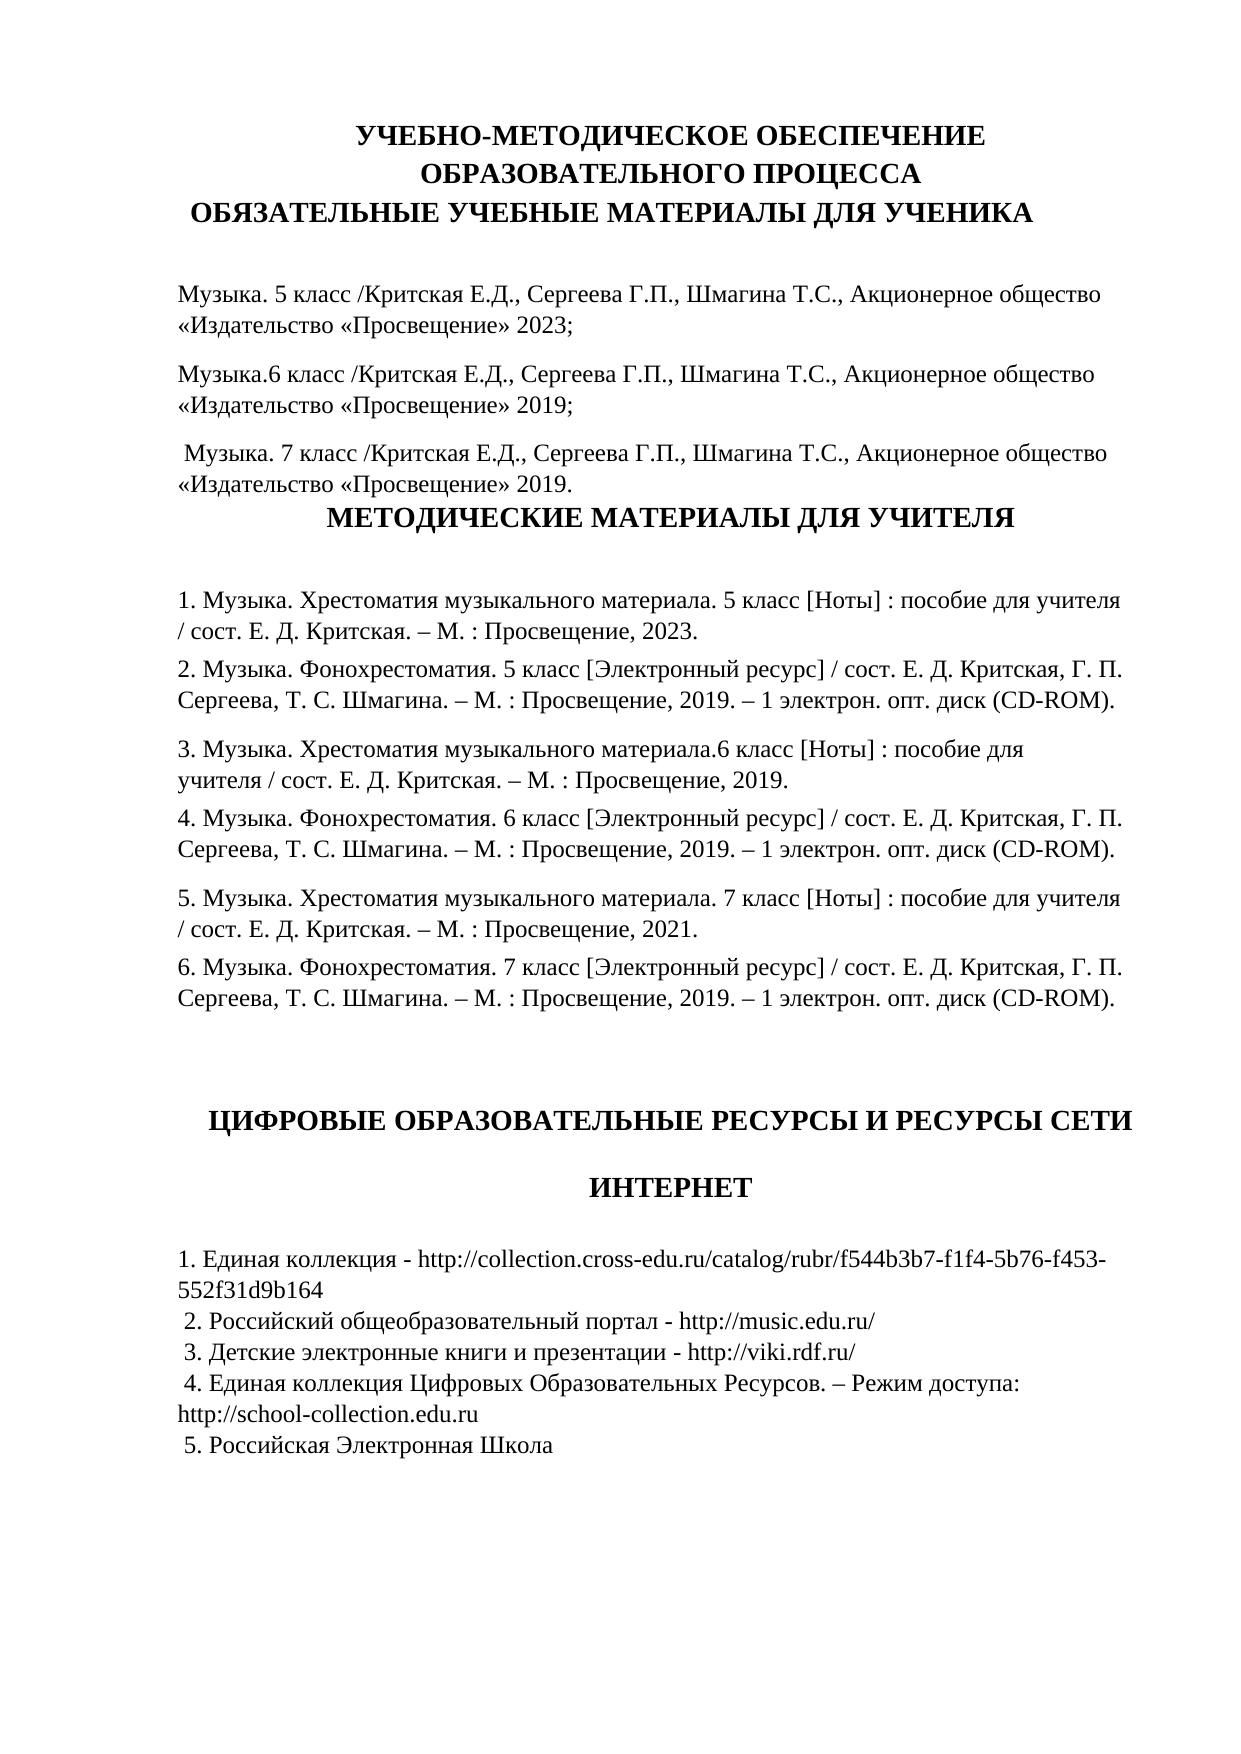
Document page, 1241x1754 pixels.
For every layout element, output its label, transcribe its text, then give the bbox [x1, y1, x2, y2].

text 3. Музыка. Хрестоматия музыкального материала.6 класс [Ноты] : пособие для учителя / сост. Е. Д. Критская. – М. : Просвещение, 2019. [177, 734, 1122, 793]
text 5. Музыка. Хрестоматия музыкального материала. 7 класс [Ноты] : пособие для учителя / сост. Е. Д. Критская. – М. : Просвещение, 2021. [177, 883, 1122, 942]
text Музыка. 5 класс /Критская Е.Д., Сергеева Г.П., Шмагина Т.С., Акционерное общество «Издательство «Просвещение» 2023; [177, 279, 1122, 339]
text УЧЕБНО-МЕТОДИЧЕСКОЕ ОБЕСПЕЧЕНИЕ ОБРАЗОВАТЕЛЬНОГО ПРОЦЕССА [190, 118, 1152, 190]
text 1. Музыка. Хрестоматия музыкального материала. 5 класс [Ноты] : пособие для учителя / сост. Е. Д. Критская. – М. : Просвещение, 2023. [177, 585, 1122, 644]
text Музыка.6 класс /Критская Е.Д., Сергеева Г.П., Шмагина Т.С., Акционерное общество «Издательство «Просвещение» 2019; [177, 359, 1122, 419]
text 1. Единая коллекция - http://collection.cross-edu.ru/catalog/rubr/f544b3b7-f1f4-5b76-f453-552f31d9b164 2. Российский общеобразовательный портал - http://music.edu.ru/ 3. Детские электронные книги и презентации - http://viki.rdf.ru/ 4. Единая коллекция Цифровых Образовательных Ресурсов. – Режим доступа: http://school-collection.edu.ru 5. Российская Электронная Школа [177, 1244, 1137, 1459]
text ЦИФРОВЫЕ ОБРАЗОВАТЕЛЬНЫЕ РЕСУРСЫ И РЕСУРСЫ СЕТИ ИНТЕРНЕТ [190, 1103, 1152, 1203]
text 6. Музыка. Фонохрестоматия. 7 класс [Электронный ресурс] / сост. Е. Д. Критская, Г. П. Сергеева, Т. С. Шмагина. – М. : Просвещение, 2019. – 1 электрон. опт. диск (CD-ROM). [177, 952, 1137, 1012]
text Музыка. 7 класс /Критская Е.Д., Сергеева Г.П., Шмагина Т.С., Акционерное общество «Издательство «Просвещение» 2019. [177, 438, 1122, 498]
text 2. Музыка. Фонохрестоматия. 5 класс [Электронный ресурс] / сост. Е. Д. Критская, Г. П. Сергеева, Т. С. Шмагина. – М. : Просвещение, 2019. – 1 электрон. опт. диск (CD-ROM). [177, 654, 1137, 714]
text МЕТОДИЧЕСКИЕ МАТЕРИАЛЫ ДЛЯ УЧИТЕЛЯ [190, 500, 1152, 534]
text 4. Музыка. Фонохрестоматия. 6 класс [Электронный ресурс] / сост. Е. Д. Критская, Г. П. Сергеева, Т. С. Шмагина. – М. : Просвещение, 2019. – 1 электрон. опт. диск (CD-ROM). [177, 803, 1137, 863]
text ОБЯЗАТЕЛЬНЫЕ УЧЕБНЫЕ МАТЕРИАЛЫ ДЛЯ УЧЕНИКА [190, 195, 1152, 229]
